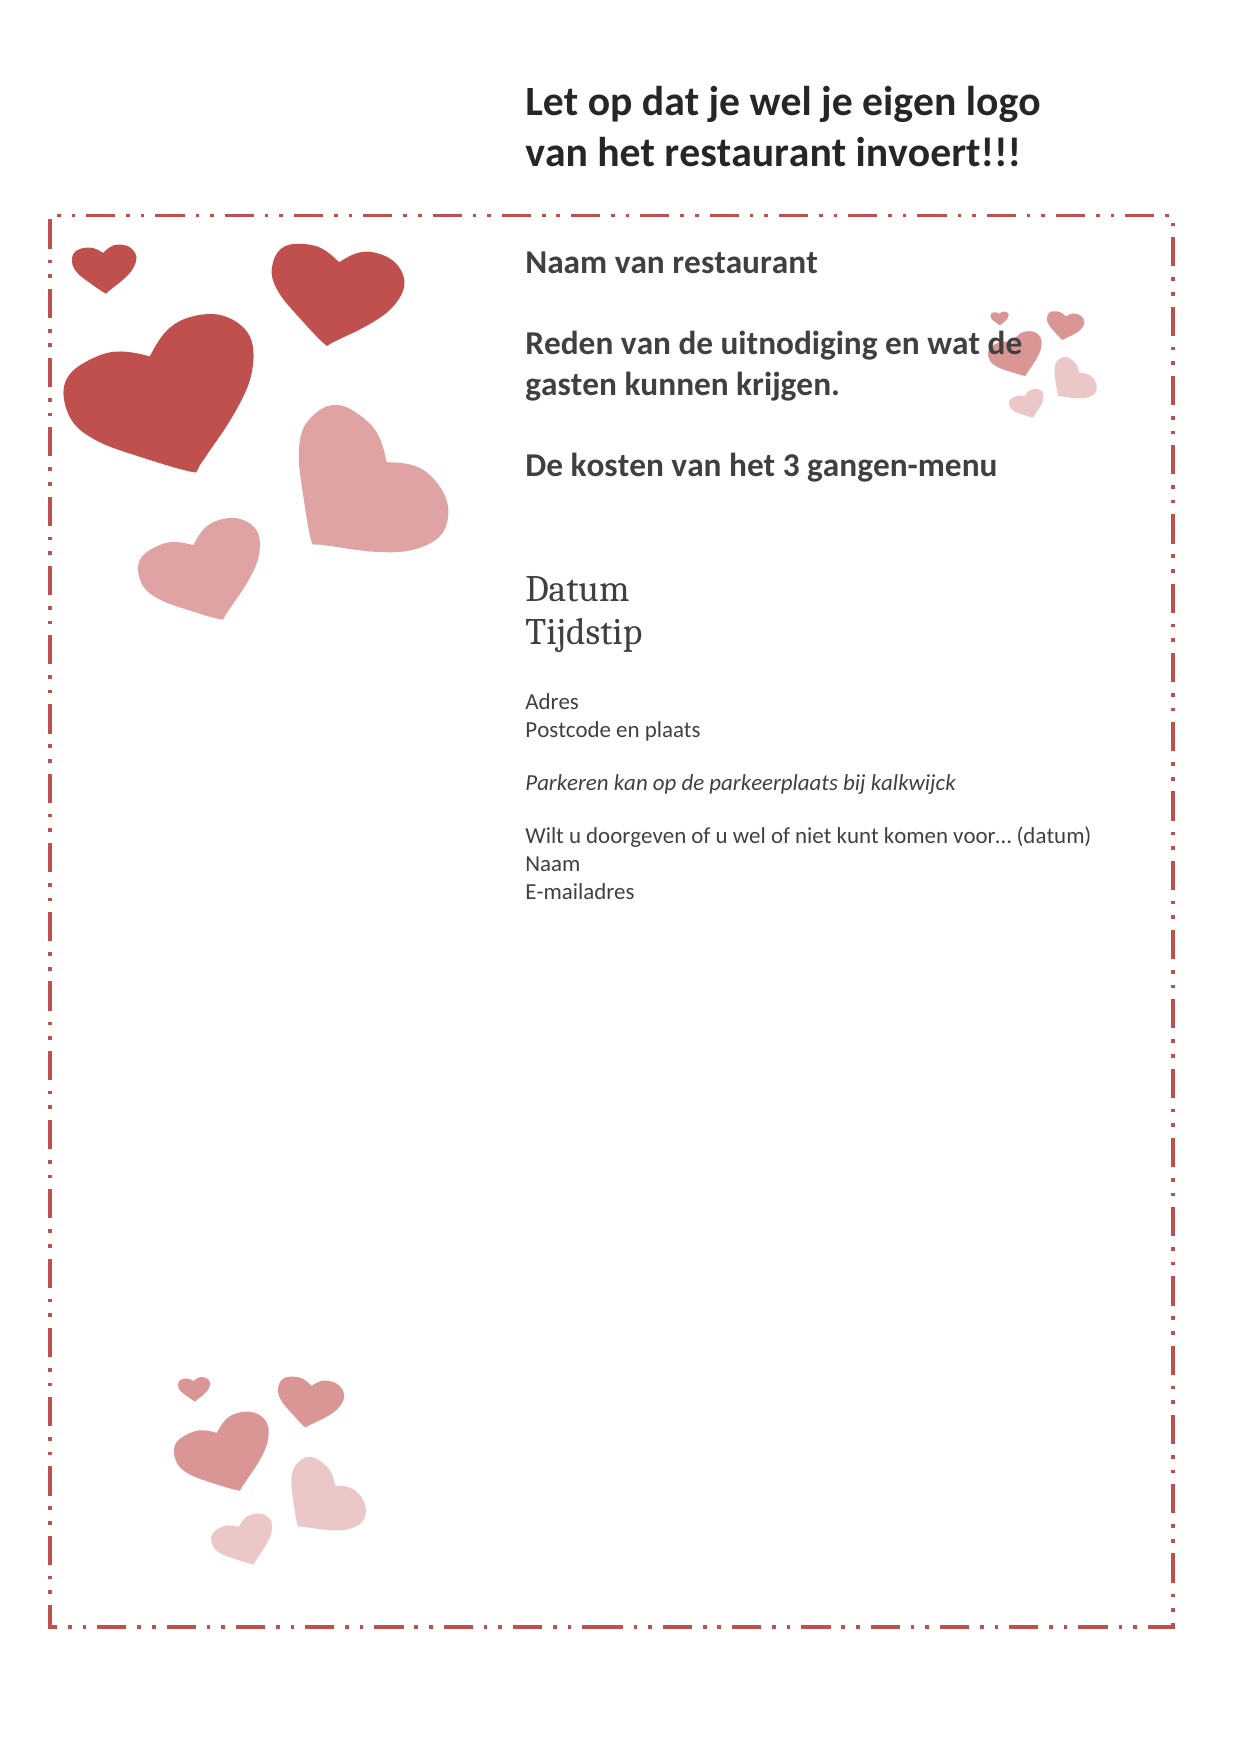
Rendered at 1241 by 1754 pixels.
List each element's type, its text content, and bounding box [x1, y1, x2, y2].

subtitle Datum Tijdstip [525, 567, 1106, 653]
text Naam van restaurant [525, 241, 1106, 281]
text Parkeren kan op de parkeerplaats bij kalkwijck [525, 768, 1106, 796]
text Reden van de uitnodiging en wat de gasten kunnen krijgen. [525, 322, 1106, 403]
text Wilt u doorgeven of u wel of niet kunt komen voor… (datum) [525, 821, 1106, 933]
text De kosten van het 3 gangen-menu [525, 444, 1106, 485]
